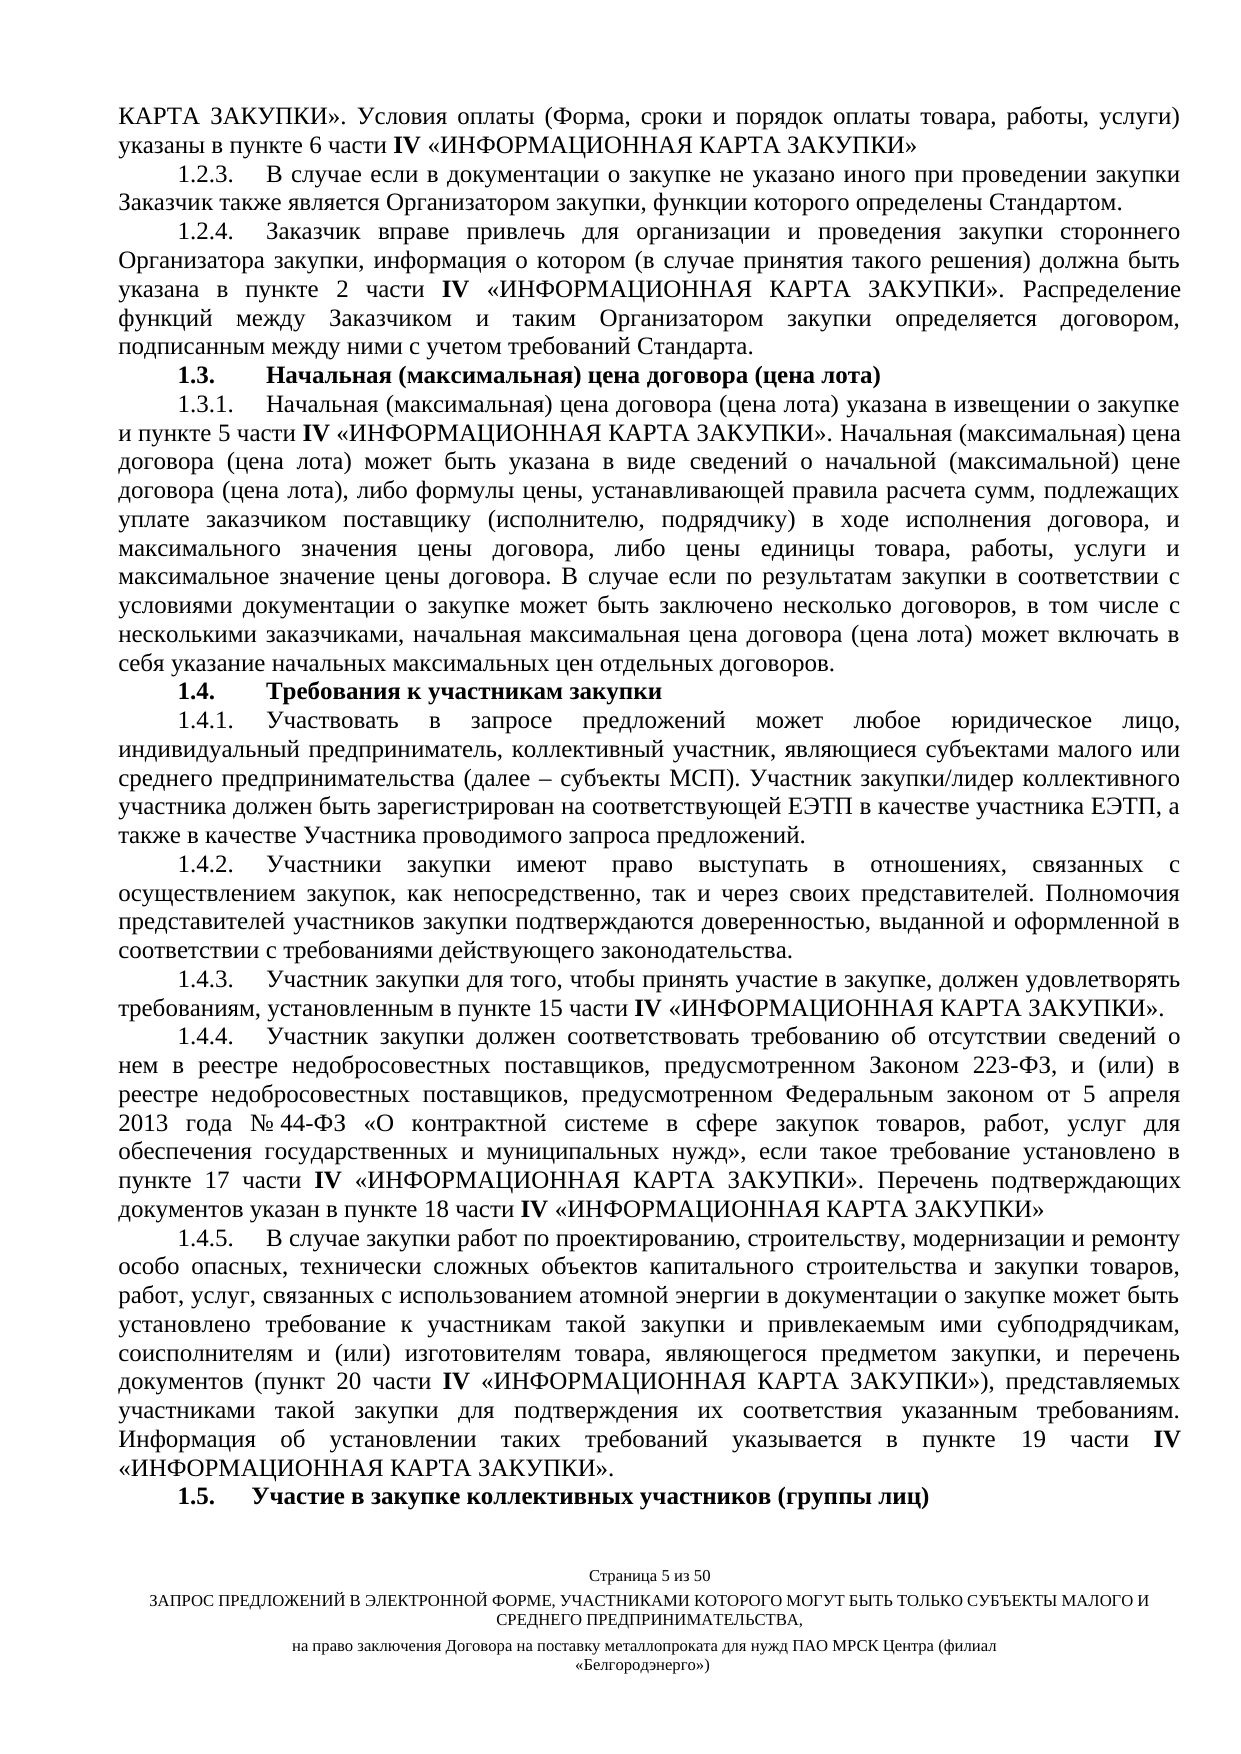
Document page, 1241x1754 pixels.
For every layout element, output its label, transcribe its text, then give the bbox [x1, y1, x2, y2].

subtitle Участие в закупке коллективных участников (группы лиц) [118, 1481, 1181, 1510]
subtitle Начальная (максимальная) цена договора (цена лота) указана в извещении о закупке и пункте 5 части IV «ИНФОРМАЦИОННАЯ КАРТА ЗАКУПКИ». Начальная (максимальная) цена договора (цена лота) может быть указана в виде сведений о начальной (максимальной) цене договора (цена лота), либо формулы цены, устанавливающей правила расчета сумм, подлежащих уплате заказчиком поставщику (исполнителю, подрядчику) в ходе исполнения договора, и максимального значения цены договора, либо цены единицы товара, работы, услуги и максимальное значение цены договора. В случае если по результатам закупки в соответствии с условиями документации о закупке может быть заключено несколько договоров, в том числе с несколькими заказчиками, начальная максимальная цена договора (цена лота) может включать в себя указание начальных максимальных цен отдельных договоров. [118, 389, 1181, 676]
subtitle Участник закупки для того, чтобы принять участие в закупке, должен удовлетворять требованиям, установленным в пункте 15 части IV «ИНФОРМАЦИОННАЯ КАРТА ЗАКУПКИ». [118, 964, 1181, 1021]
subtitle Требования к участникам закупки [118, 676, 1181, 705]
subtitle Участники закупки имеют право выступать в отношениях, связанных с осуществлением закупок, как непосредственно, так и через своих представителей. Полномочия представителей участников закупки подтверждаются доверенностью, выданной и оформленной в соответствии с требованиями действующего законодательства. [118, 849, 1181, 964]
subtitle В случае если в документации о закупке не указано иного при проведении закупки Заказчик также является Организатором закупки, функции которого определены Стандартом. [118, 159, 1181, 216]
subtitle Участник закупки должен соответствовать требованию об отсутствии сведений о нем в реестре недобросовестных поставщиков, предусмотренном Законом 223-ФЗ, и (или) в реестре недобросовестных поставщиков, предусмотренном Федеральным законом от 5 апреля 2013 года № 44-ФЗ «О контрактной системе в сфере закупок товаров, работ, услуг для обеспечения государственных и муниципальных нужд», если такое требование установлено в пункте 17 части IV «ИНФОРМАЦИОННАЯ КАРТА ЗАКУПКИ». Перечень подтверждающих документов указан в пункте 18 части IV «ИНФОРМАЦИОННАЯ КАРТА ЗАКУПКИ» [118, 1021, 1181, 1223]
subtitle Заказчик вправе привлечь для организации и проведения закупки стороннего Организатора закупки, информация о котором (в случае принятия такого решения) должна быть указана в пункте 2 части IV «ИНФОРМАЦИОННАЯ КАРТА ЗАКУПКИ». Распределение функций между Заказчиком и таким Организатором закупки определяется договором, подписанным между ними с учетом требований Стандарта. [118, 216, 1181, 360]
subtitle Участвовать в запросе предложений может любое юридическое лицо, индивидуальный предприниматель, коллективный участник, являющиеся субъектами малого или среднего предпринимательства (далее – субъекты МСП). Участник закупки/лидер коллективного участника должен быть зарегистрирован на соответствующей ЕЭТП в качестве участника ЕЭТП, а также в качестве Участника проводимого запроса предложений. [118, 705, 1181, 849]
subtitle Начальная (максимальная) цена договора (цена лота) [118, 360, 1181, 389]
subtitle В случае закупки работ по проектированию, строительству, модернизации и ремонту особо опасных, технически сложных объектов капитального строительства и закупки товаров, работ, услуг, связанных с использованием атомной энергии в документации о закупке может быть установлено требование к участникам такой закупки и привлекаемым ими субподрядчикам, соисполнителям и (или) изготовителям товара, являющегося предметом закупки, и перечень документов (пункт 20 части IV «ИНФОРМАЦИОННАЯ КАРТА ЗАКУПКИ»), представляемых участниками такой закупки для подтверждения их соответствия указанным требованиям. Информация об установлении таких требований указывается в пункте 19 части IV «ИНФОРМАЦИОННАЯ КАРТА ЗАКУПКИ». [118, 1223, 1181, 1481]
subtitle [118, 101, 1181, 159]
